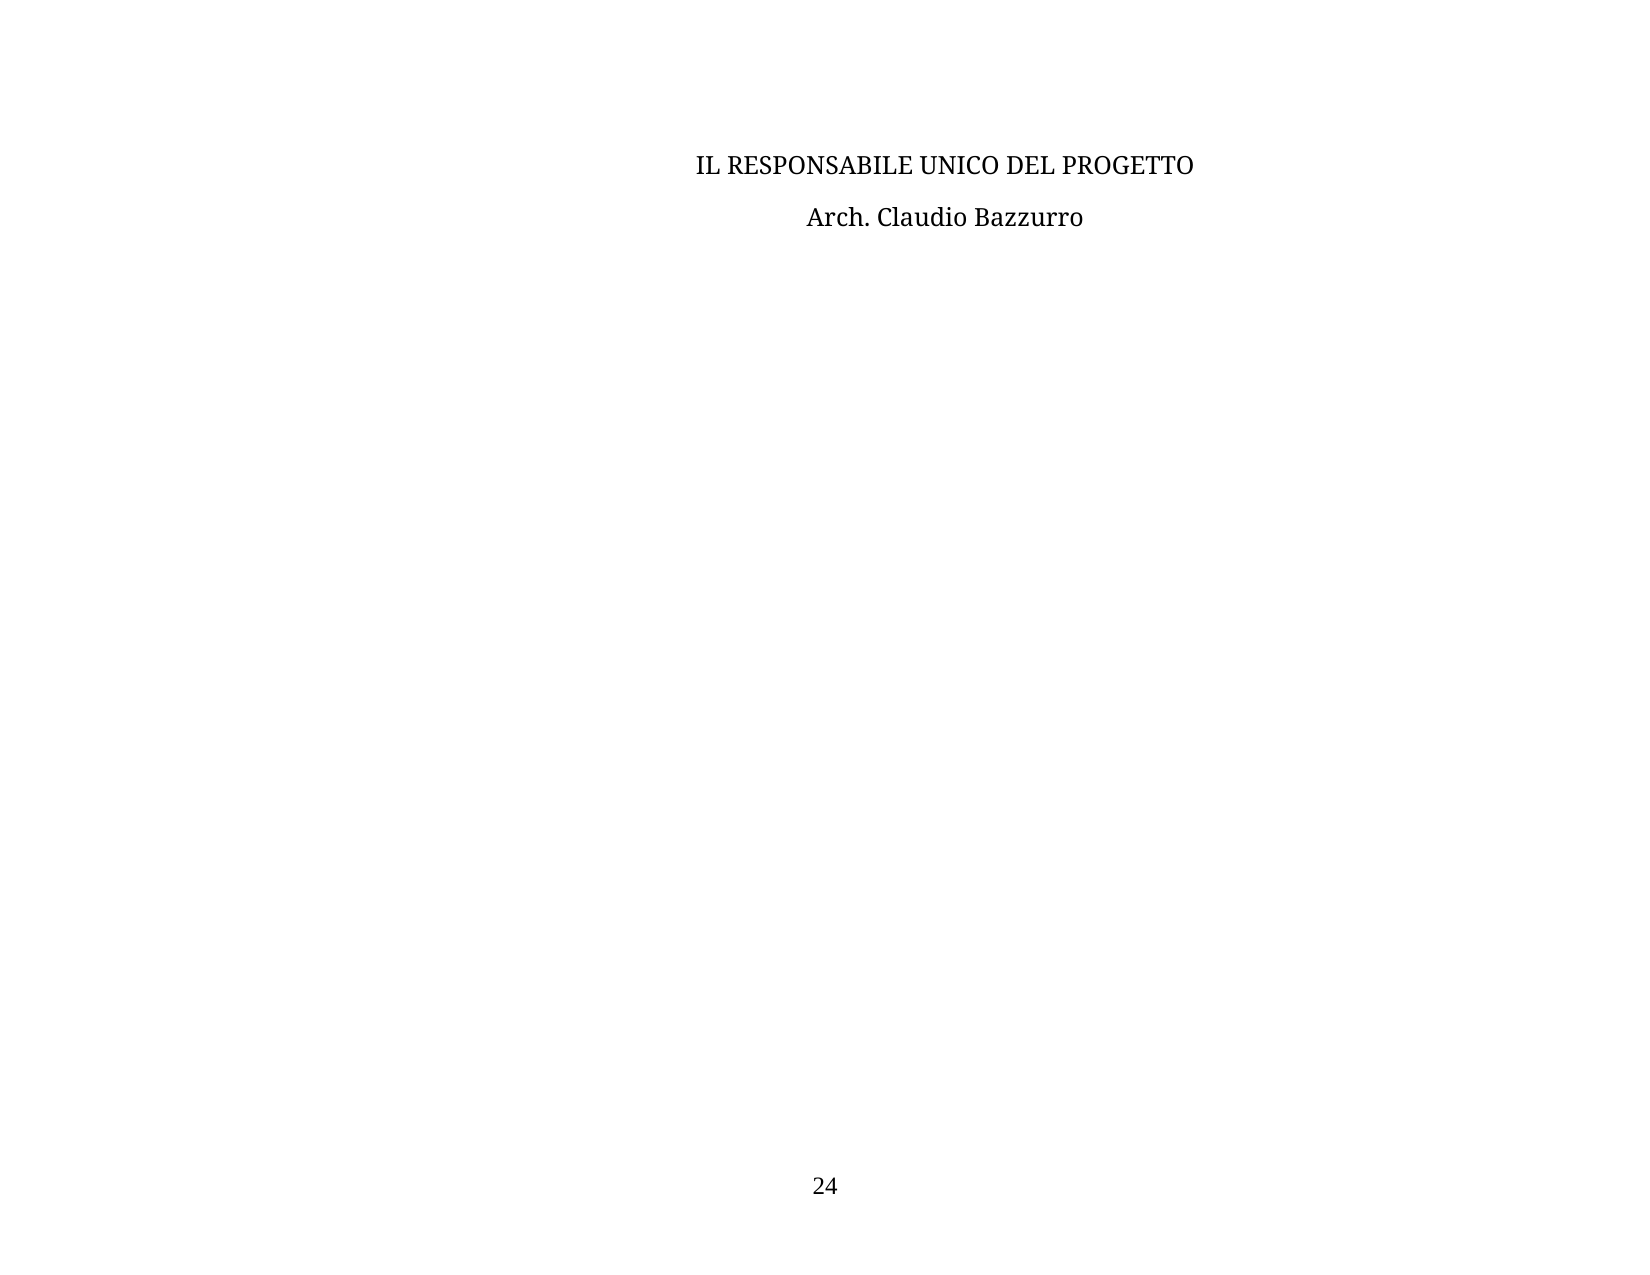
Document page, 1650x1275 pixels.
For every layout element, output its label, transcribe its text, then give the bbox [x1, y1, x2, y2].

text Arch. Claudio Bazzurro [118, 199, 1532, 233]
text IL RESPONSABILE UNICO DEL PROGETTO [118, 148, 1532, 182]
